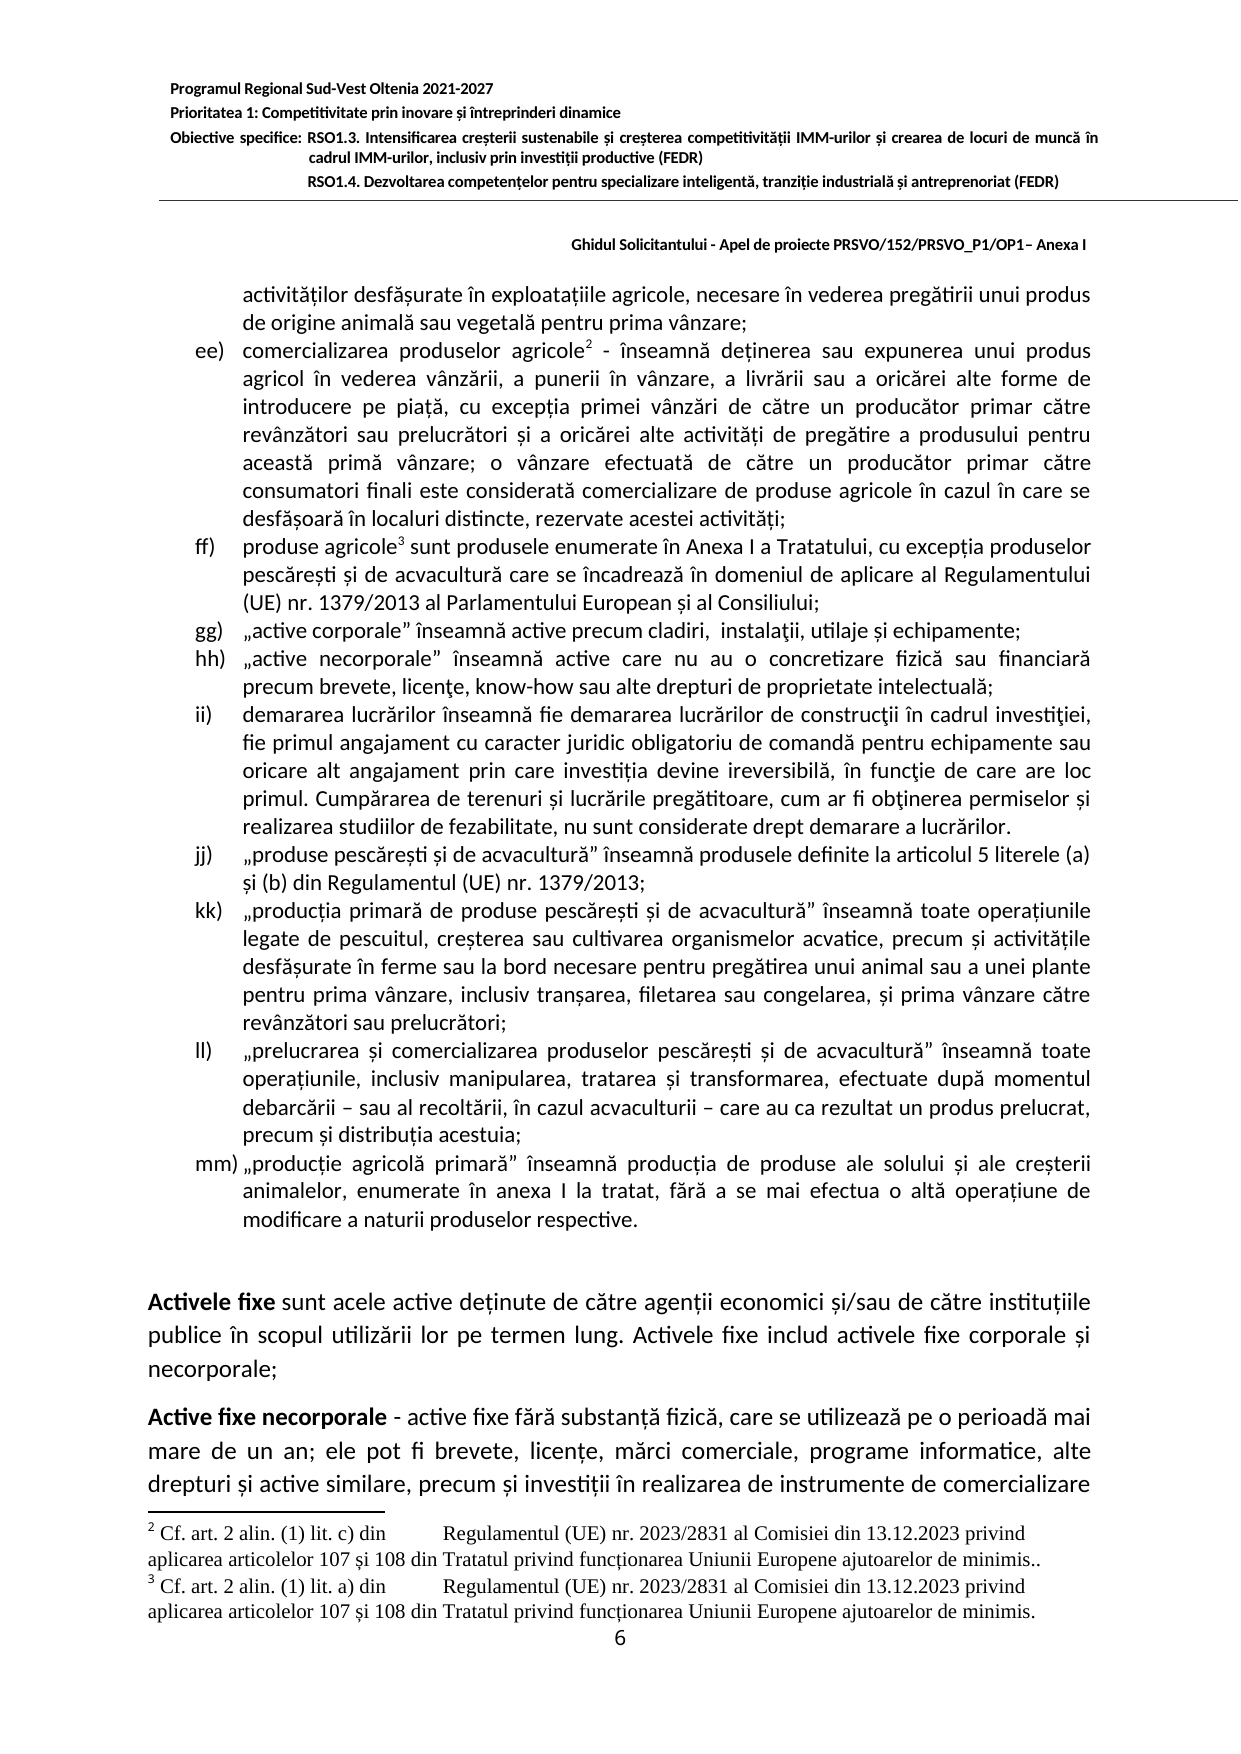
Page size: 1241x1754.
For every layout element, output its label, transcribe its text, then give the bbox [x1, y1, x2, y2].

list „produse pescărești și de acvacultură” înseamnă produsele definite la articolul 5 literele (a) și (b) din Regulamentul (UE) nr. 1379/2013; [195, 840, 1092, 896]
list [195, 280, 1092, 336]
list „producția primară de produse pescărești și de acvacultură” înseamnă toate operațiunile legate de pescuitul, creșterea sau cultivarea organismelor acvatice, precum și activitățile desfășurate în ferme sau la bord necesare pentru pregătirea unui animal sau a unei plante pentru prima vânzare, inclusiv tranșarea, filetarea sau congelarea, și prima vânzare către revânzători sau prelucrători; [195, 896, 1092, 1037]
list „active corporale” înseamnă active precum cladiri, instalaţii, utilaje și echipamente; [195, 616, 1092, 644]
list „producție agricolă primară” înseamnă producția de produse ale solului și ale creșterii animalelor, enumerate în anexa I la tratat, fără a se mai efectua o altă operațiune de modificare a naturii produselor respective. [195, 1149, 1092, 1233]
list „prelucrarea și comercializarea produselor pescărești și de acvacultură” înseamnă toate operațiunile, inclusiv manipularea, tratarea și transformarea, efectuate după momentul debarcării – sau al recoltării, în cazul acvaculturii – care au ca rezultat un produs prelucrat, precum și distribuția acestuia; [195, 1037, 1092, 1149]
list „active necorporale” înseamnă active care nu au o concretizare fizică sau financiară precum brevete, licenţe, know-how sau alte drepturi de proprietate intelectuală; [195, 644, 1092, 700]
text Activele fixe sunt acele active deținute de către agenții economici și/sau de către instituțiile publice în scopul utilizării lor pe termen lung. Activele fixe includ activele fixe corporale și necorporale; [148, 1286, 1092, 1383]
list produse agricole sunt produsele enumerate în Anexa I a Tratatului, cu excepția produselor pescărești și de acvacultură care se încadrează în domeniul de aplicare al Regulamentului (UE) nr. 1379/2013 al Parlamentului European și al Consiliului; [195, 532, 1092, 616]
list comercializarea produselor agricole - înseamnă deținerea sau expunerea unui produs agricol în vederea vânzării, a punerii în vânzare, a livrării sau a oricărei alte forme de introducere pe piață, cu excepția primei vânzări de către un producător primar către revânzători sau prelucrători și a oricărei alte activități de pregătire a produsului pentru această primă vânzare; o vânzare efectuată de către un producător primar către consumatori finali este considerată comercializare de produse agricole în cazul în care se desfășoară în localuri distincte, rezervate acestei activități; [195, 336, 1092, 532]
list demararea lucrărilor înseamnă fie demararea lucrărilor de construcţii în cadrul investiţiei, fie primul angajament cu caracter juridic obligatoriu de comandă pentru echipamente sau oricare alt angajament prin care investiția devine ireversibilă, în funcţie de care are loc primul. Cumpărarea de terenuri și lucrările pregătitoare, cum ar fi obţinerea permiselor și realizarea studiilor de fezabilitate, nu sunt considerate drept demarare a lucrărilor. [195, 700, 1092, 840]
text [148, 1432, 1092, 1499]
